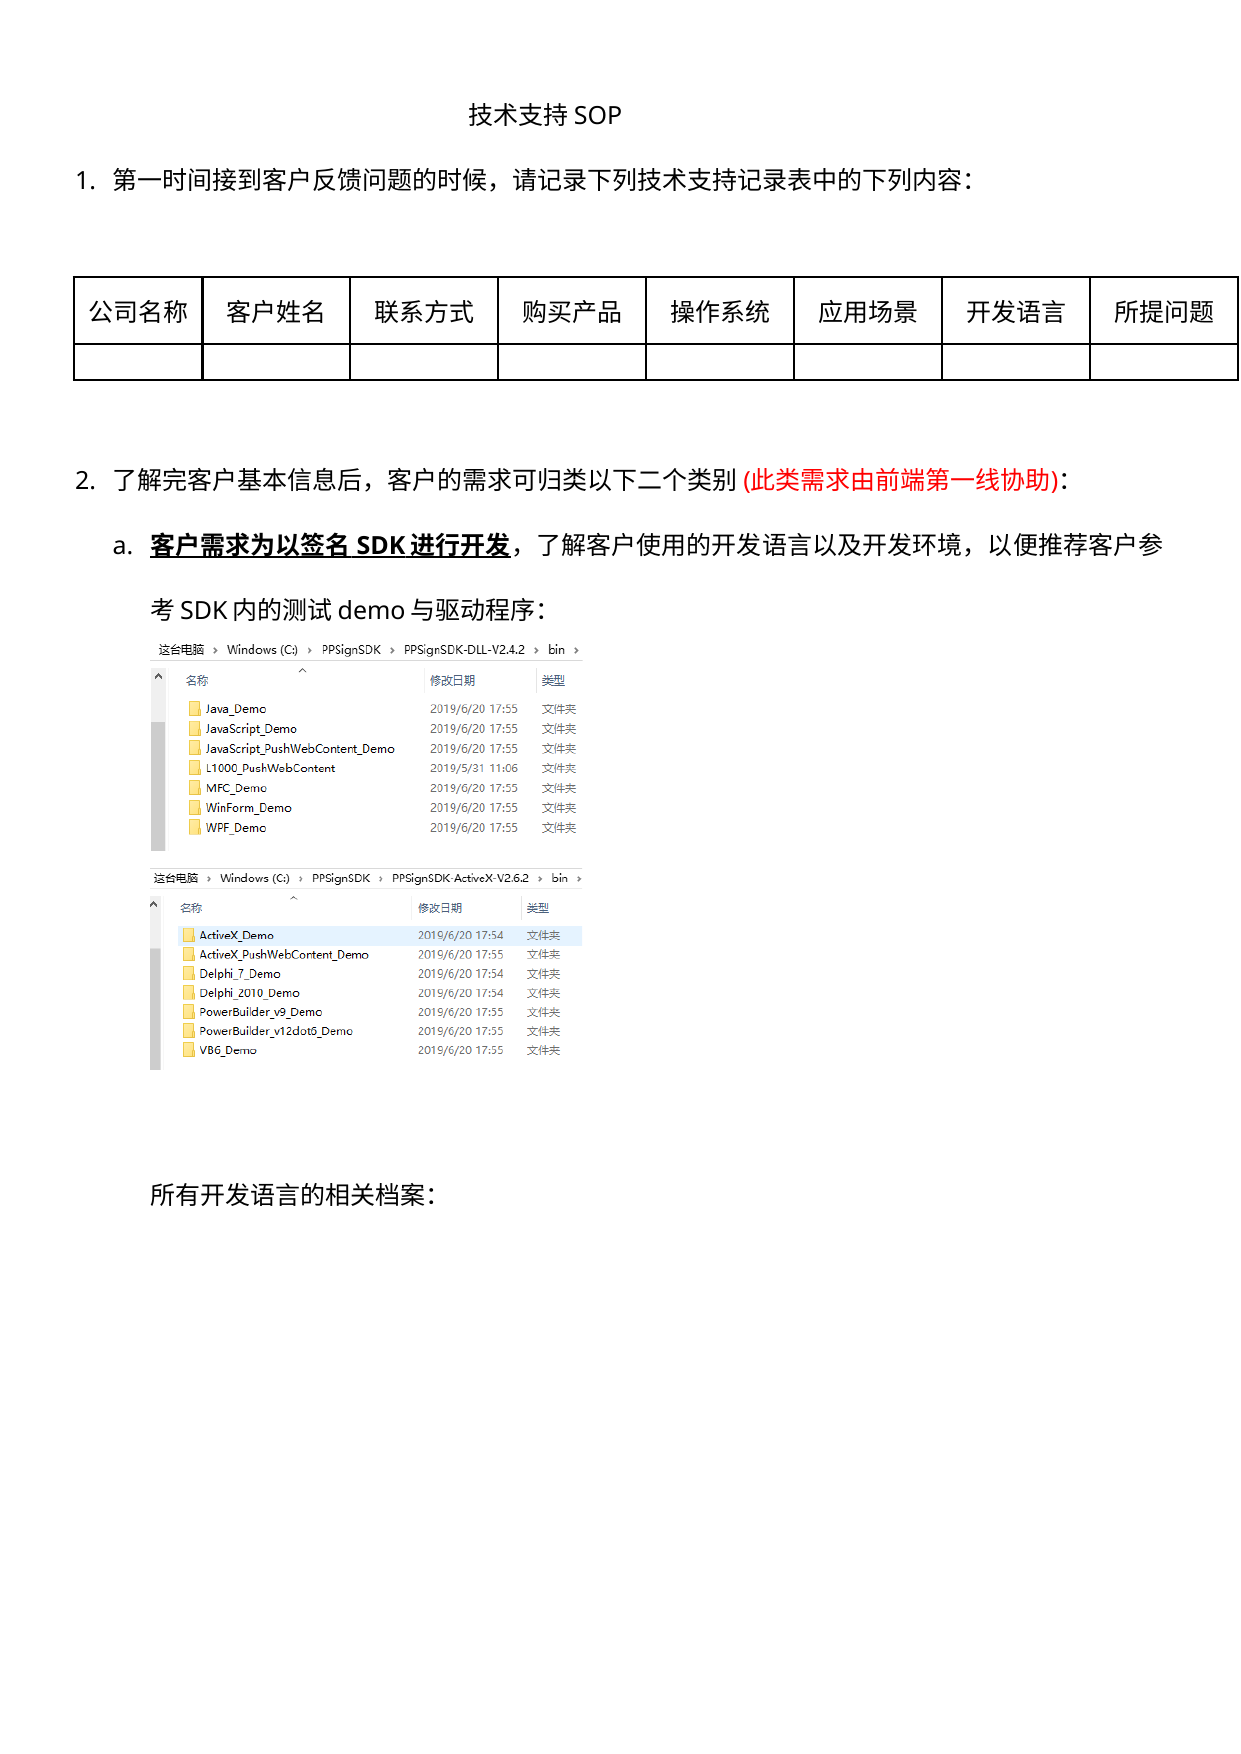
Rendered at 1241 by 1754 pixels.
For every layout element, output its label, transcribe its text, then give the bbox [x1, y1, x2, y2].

table_cell [204, 345, 349, 379]
text 技术支持SOP [193, 81, 1165, 146]
table_cell [647, 345, 793, 379]
table_header 购买产品 [499, 278, 645, 343]
table_header 所提问题 [1091, 278, 1237, 343]
table_cell [1091, 345, 1237, 379]
table_header 应用场景 [795, 278, 941, 343]
list 第一时间接到客户反馈问题的时候，请记录下列技术支持记录表中的下列内容： [75, 146, 1165, 211]
table_header 联系方式 [351, 278, 497, 343]
table_cell [351, 345, 497, 379]
table_cell [943, 345, 1089, 379]
picture [150, 640, 583, 851]
list 所有开发语言的相关档案： [150, 1161, 1165, 1226]
picture [150, 868, 583, 1070]
table_header 公司名称 [75, 278, 201, 343]
table_cell [795, 345, 941, 379]
table_cell [75, 345, 201, 379]
list 了解完客户基本信息后，客户的需求可归类以下二个类别 (此类需求由前端第一线协助)： [75, 446, 1165, 511]
table_header 操作系统 [647, 278, 793, 343]
table_header 客户姓名 [204, 278, 349, 343]
table_header 开发语言 [943, 278, 1089, 343]
list 客户需求为以签名SDK进行开发，了解客户使用的开发语言以及开发环境，以便推荐客户参考SDK内的测试demo与驱动程序： [112, 511, 1165, 641]
table_cell [499, 345, 645, 379]
